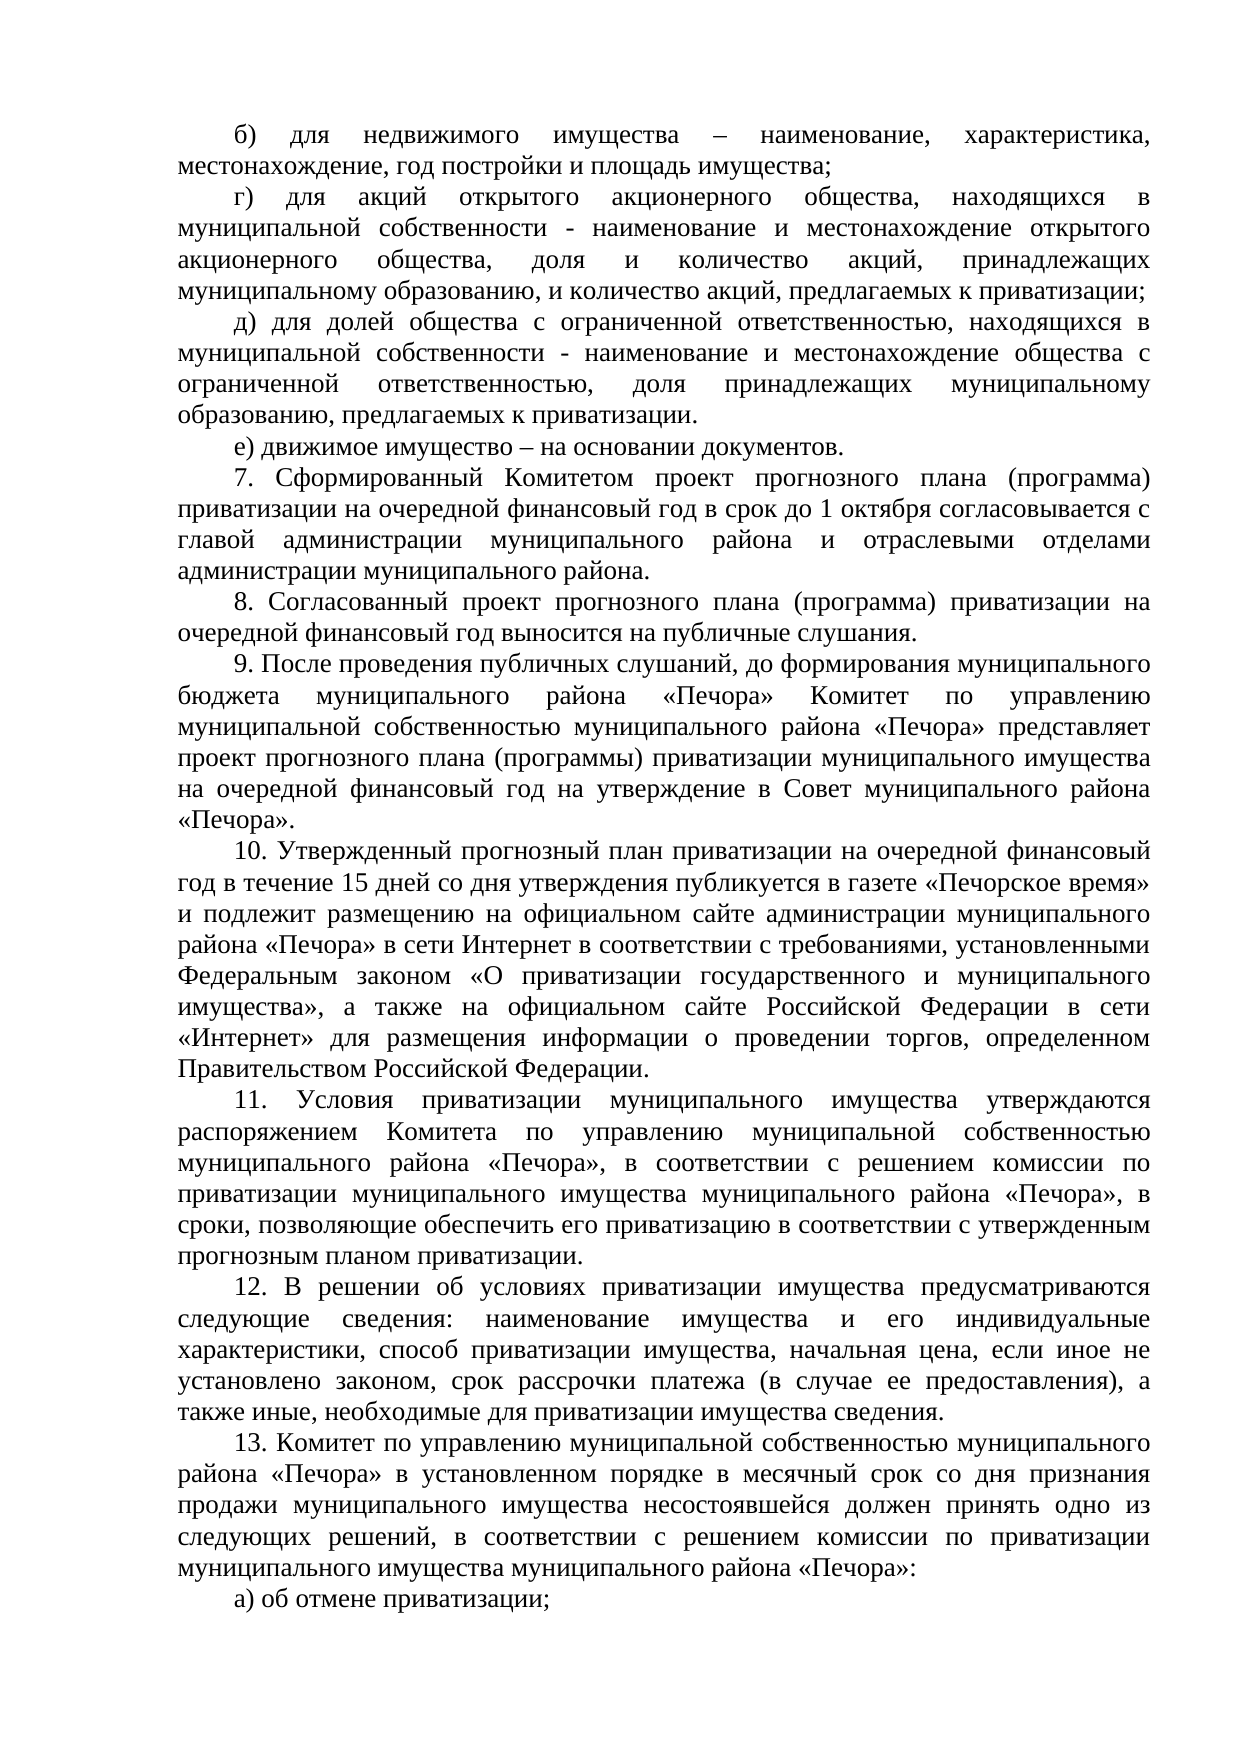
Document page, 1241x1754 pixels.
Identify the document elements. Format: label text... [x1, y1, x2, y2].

text 12. В решении об условиях приватизации имущества предусматриваются следующие сведения: наименование имущества и его индивидуальные характеристики, способ приватизации имущества, начальная цена, если иное не установлено законом, срок рассрочки платежа (в случае ее предоставления), а также иные, необходимые для приватизации имущества сведения. [177, 1271, 1152, 1426]
text б) для недвижимого имущества – наименование, характеристика, местонахождение, год постройки и площадь имущества; [177, 118, 1152, 180]
text 7. Сформированный Комитетом проект прогнозного плана (программа) приватизации на очередной финансовый год в срок до 1 октября согласовывается с главой администрации муниципального района и отраслевыми отделами администрации муниципального района. [177, 461, 1152, 585]
text а) об отмене приватизации; [177, 1582, 1152, 1613]
text 8. Согласованный проект прогнозного плана (программа) приватизации на очередной финансовый год выносится на публичные слушания. [177, 585, 1152, 648]
text е) движимое имущество – на основании документов. [177, 429, 1152, 461]
text 13. Комитет по управлению муниципальной собственностью муниципального района «Печора» в установленном порядке в месячный срок со дня признания продажи муниципального имущества несостоявшейся должен принять одно из следующих решений, в соответствии с решением комиссии по приватизации муниципального имущества муниципального района «Печора»: [177, 1426, 1152, 1582]
text 10. Утвержденный прогнозный план приватизации на очередной финансовый год в течение 15 дней со дня утверждения публикуется в газете «Печорское время» и подлежит размещению на официальном сайте администрации муниципального района «Печора» в сети Интернет в соответствии с требованиями, установленными Федеральным законом «О приватизации государственного и муниципального имущества», а также на официальном сайте Российской Федерации в сети «Интернет» для размещения информации о проведении торгов, определенном Правительством Российской Федерации. [177, 834, 1152, 1084]
text 9. После проведения публичных слушаний, до формирования муниципального бюджета муниципального района «Печора» Комитет по управлению муниципальной собственностью муниципального района «Печора» представляет проект прогнозного плана (программы) приватизации муниципального имущества на очередной финансовый год на утверждение в Совет муниципального района «Печора». [177, 648, 1152, 834]
text г) для акций открытого акционерного общества, находящихся в муниципальной собственности - наименование и местонахождение открытого акционерного общества, доля и количество акций, принадлежащих муниципальному образованию, и количество акций, предлагаемых к приватизации; [177, 180, 1152, 305]
text д) для долей общества с ограниченной ответственностью, находящихся в муниципальной собственности - наименование и местонахождение общества с ограниченной ответственностью, доля принадлежащих муниципальному образованию, предлагаемых к приватизации. [177, 305, 1152, 429]
text 11. Условия приватизации муниципального имущества утверждаются распоряжением Комитета по управлению муниципальной собственностью муниципального района «Печора», в соответствии с решением комиссии по приватизации муниципального имущества муниципального района «Печора», в сроки, позволяющие обеспечить его приватизацию в соответствии с утвержденным прогнозным планом приватизации. [177, 1084, 1152, 1271]
